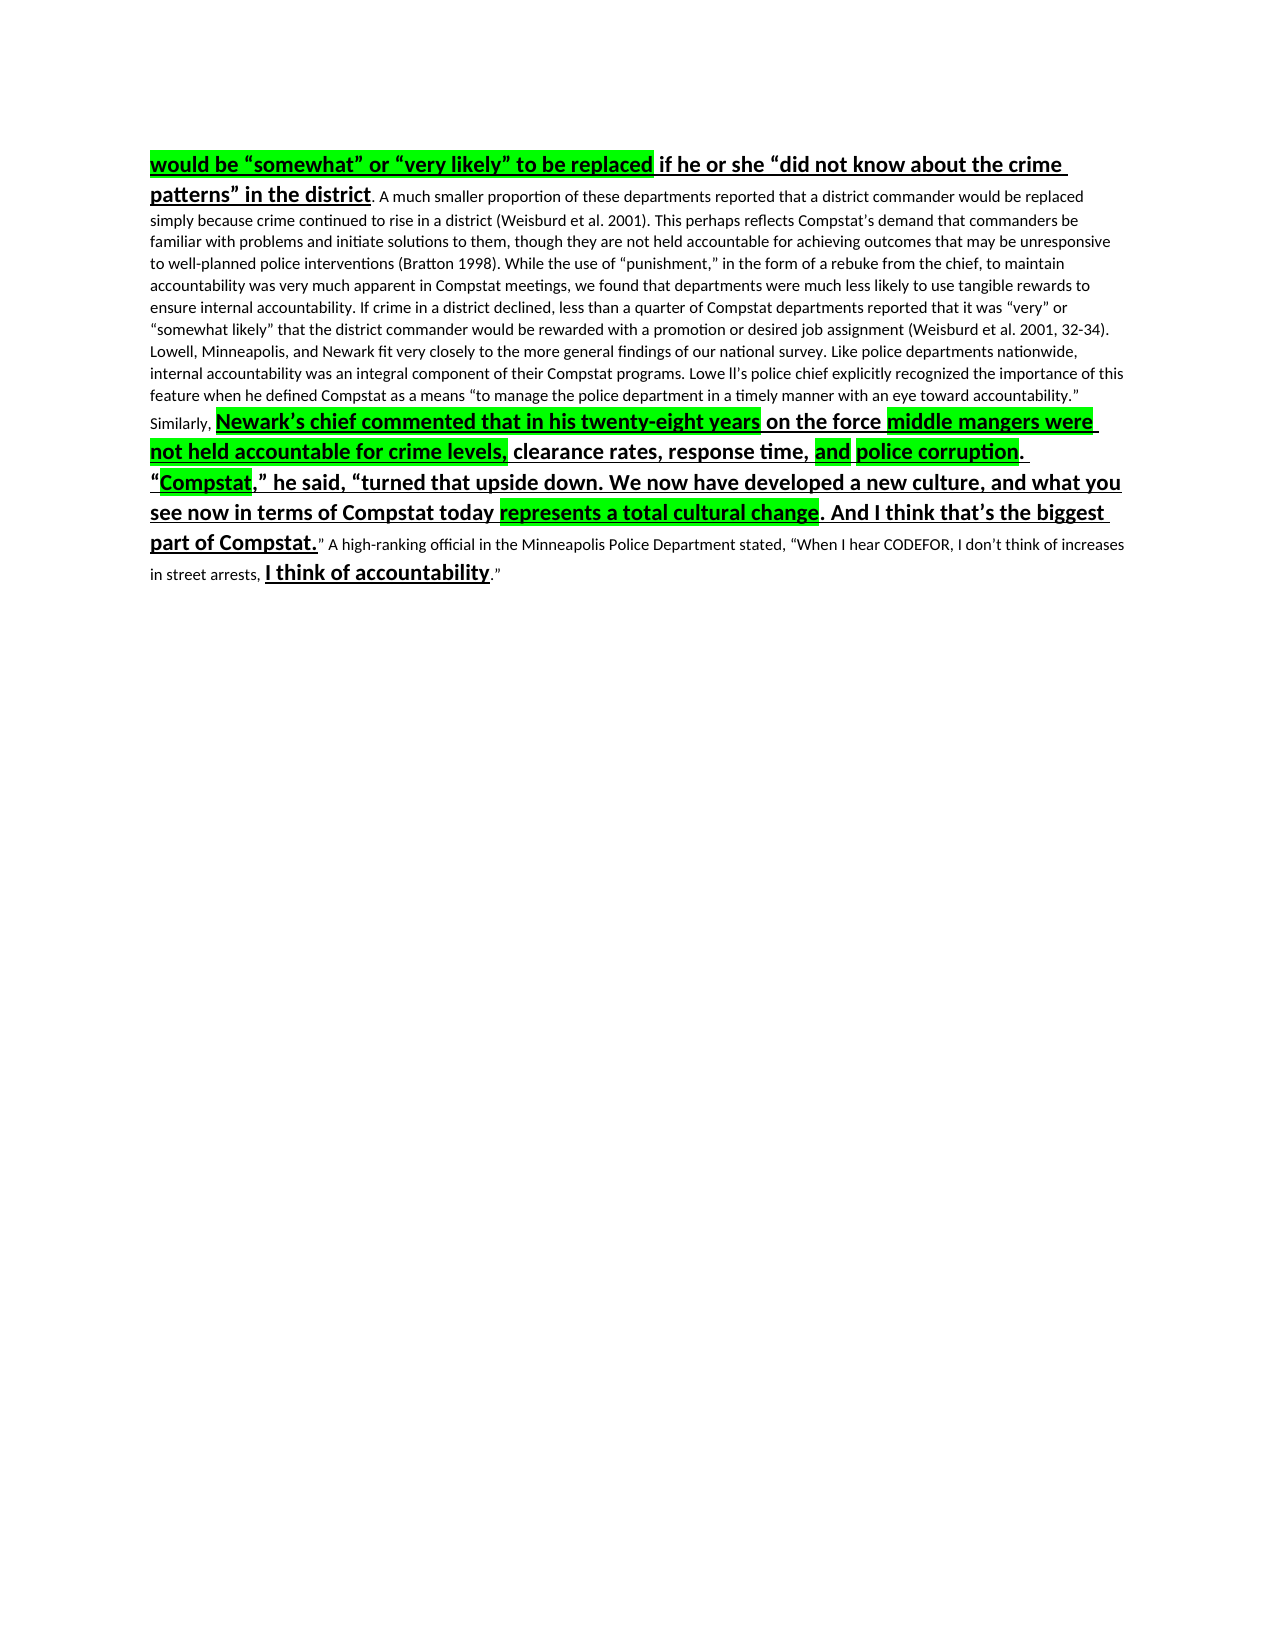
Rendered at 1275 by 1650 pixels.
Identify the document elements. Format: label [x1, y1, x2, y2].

text [150, 150, 1125, 586]
